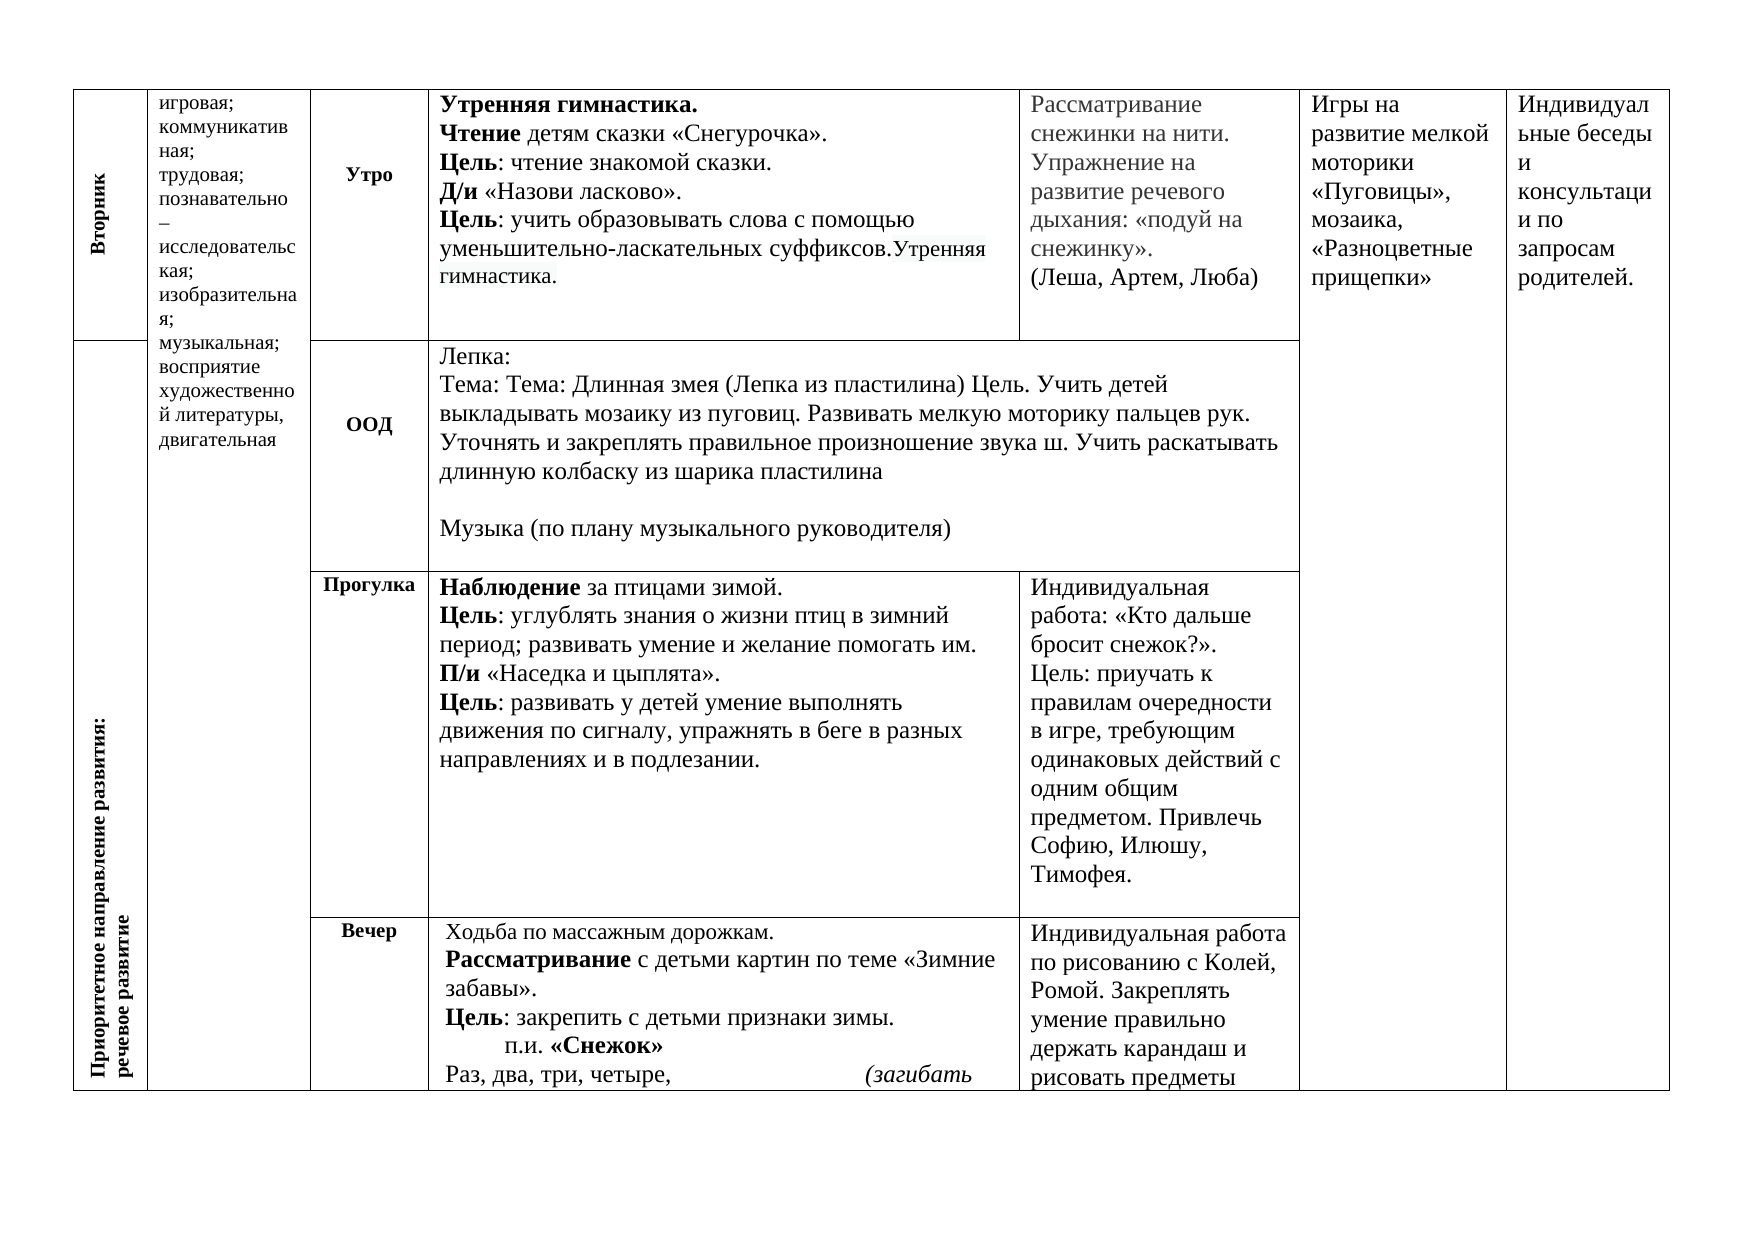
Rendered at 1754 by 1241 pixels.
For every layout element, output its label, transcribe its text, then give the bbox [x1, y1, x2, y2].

table_cell Индивидуальная работа по рисованию с Колей, Ромой. Закреплять умение правильно держать карандаш и рисовать предметы круглой формы. [1226, 918, 1299, 1090]
table_cell Индивидуальные беседы и консультации по запросам родителей. [1507, 90, 1669, 1090]
table_cell Утренняя гимнастика. Чтение детям сказки «Снегурочка». Цель: чтение знакомой сказки. Д/и «Назови ласково». Цель: учить образовывать слова с помощью уменьшительно-ласкательных суффиксов.Утренняя гимнастика. [429, 90, 1019, 340]
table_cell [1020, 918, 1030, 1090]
table_cell игровая; коммуникативная; трудовая; познавательно – исследовательская; изобразительная; музыкальная; восприятие художественной литературы, двигательная [148, 90, 310, 1090]
table_cell Наблюдение за птицами зимой. Цель: углублять знания о жизни птиц в зимний период; развивать умение и желание помогать им. П/и «Наседка и цыплята». Цель: развивать у детей умение выполнять движения по сигналу, упражнять в беге в разных направлениях и в подлезании. [429, 572, 1019, 917]
table_cell Вторник [74, 90, 147, 340]
table_cell Индивидуальная работа: «Кто дальше бросит снежок?». Цель: приучать к правилам очередности в игре, требующим одинаковых действий с одним общим предметом. Привлечь Софию, Илюшу, Тимофея. [1020, 572, 1299, 917]
table_cell Вечер [311, 918, 428, 1090]
table_cell Приоритетное направление развития: речевое развитие [74, 341, 147, 1090]
table_cell ООД [311, 341, 428, 571]
table_cell Рассматривание снежинки на нити. Упражнение на развитие речевого дыхания: «подуй на снежинку». (Леша, Артем, Люба) [1020, 90, 1299, 340]
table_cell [429, 918, 1019, 1090]
table_cell Утро [311, 90, 428, 340]
table_cell Игры на развитие мелкой моторики «Пуговицы», мозаика, «Разноцветные прищепки» [1300, 90, 1506, 1090]
table_cell Прогулка [311, 572, 428, 917]
table_cell Лепка: Тема: Тема: Длинная змея (Лепка из пластилина) Цель. Учить детей выкладывать мозаику из пуговиц. Развивать мелкую моторику пальцев рук. Уточнять и закреплять правильное произношение звука ш. Учить раскатывать длинную колбаску из шарика пластилина Музыка (по плану музыкального руководителя) [429, 341, 1299, 571]
